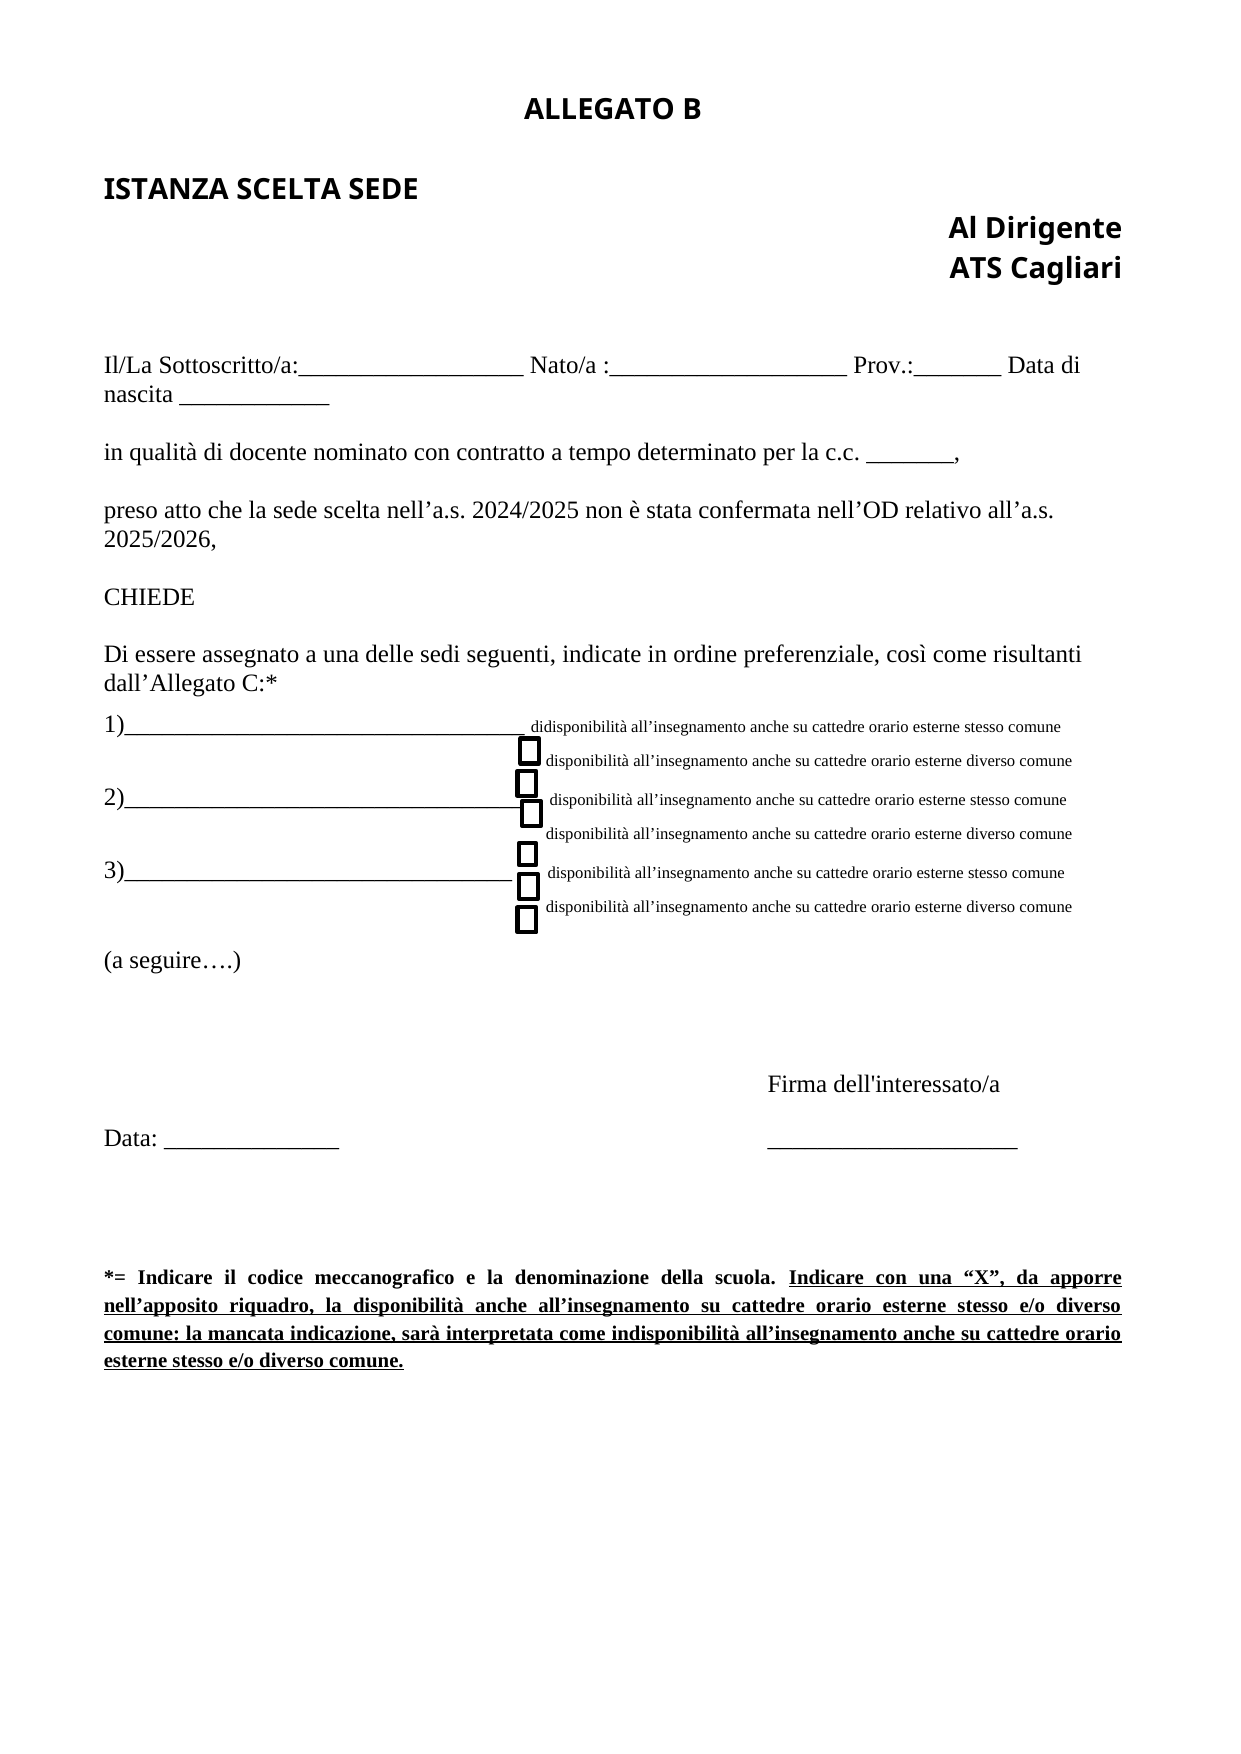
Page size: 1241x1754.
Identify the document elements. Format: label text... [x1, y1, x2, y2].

text *= Indicare il codice meccanografico e la denominazione della scuola. Indicare con una “X”, da apporre nell’apposito riquadro, la disponibilità anche all’insegnamento su cattedre orario esterne stesso e/o diverso comune: la mancata indicazione, sarà interpretata come indisponibilità all’insegnamento anche su cattedre orario esterne stesso e/o diverso comune. [103, 1265, 1122, 1314]
text in qualità di docente nominato con contratto a tempo determinato per la c.c. _______, [103, 437, 1122, 466]
text Il/La Sottoscritto/a:__________________ Nato/a :___________________ Prov.:_______ Data di nascita ____________ [103, 350, 1122, 408]
text ATS Cagliari [103, 247, 1122, 287]
text disponibilità all’insegnamento anche su cattedre orario esterne diverso comune [546, 897, 1122, 916]
text Di essere assegnato a una delle sedi seguenti, indicate in ordine preferenziale, così come risultanti dall’Allegato C:* [103, 639, 1122, 697]
text disponibilità all’insegnamento anche su cattedre orario esterne diverso comune [546, 751, 1122, 770]
text Al Dirigente [103, 208, 1122, 247]
text preso atto che la sede scelta nell’a.s. 2024/2025 non è stata confermata nell’OD relativo all’a.s. 2025/2026, [103, 495, 1122, 552]
text *= Indicare il codice meccanografico e la denominazione della scuola. Indicare con una “X”, da apporre nell’apposito riquadro, la disponibilità anche all’insegnamento su cattedre orario esterne stesso e/o diverso comune: la mancata indicazione, sarà interpretata come indisponibilità all’insegnamento anche su cattedre orario esterne stesso e/o diverso comune. [103, 1342, 1122, 1372]
text Data: ______________ ____________________ [103, 1123, 1122, 1151]
text 3)_______________________________ disponibilità all’insegnamento anche su cattedre orario esterne stesso comune [103, 855, 1122, 884]
text Firma dell'interessato/a [103, 1069, 1122, 1097]
text ALLEGATO B [103, 89, 1122, 128]
text (a seguire….) [103, 945, 1122, 974]
text *= Indicare il codice meccanografico e la denominazione della scuola. Indicare con una “X”, da apporre nell’apposito riquadro, la disponibilità anche all’insegnamento su cattedre orario esterne stesso e/o diverso comune: la mancata indicazione, sarà interpretata come indisponibilità all’insegnamento anche su cattedre orario esterne stesso e/o diverso comune. [103, 1315, 1122, 1341]
text 2)_________________________________ disponibilità all’insegnamento anche su cattedre orario esterne stesso comune [103, 782, 1122, 811]
text 1)________________________________ didisponibilità all’insegnamento anche su cattedre orario esterne stesso comune [103, 709, 1122, 738]
text ISTANZA SCELTA SEDE [103, 168, 1122, 208]
text disponibilità all’insegnamento anche su cattedre orario esterne diverso comune [546, 824, 1122, 843]
text CHIEDE [103, 582, 1122, 610]
